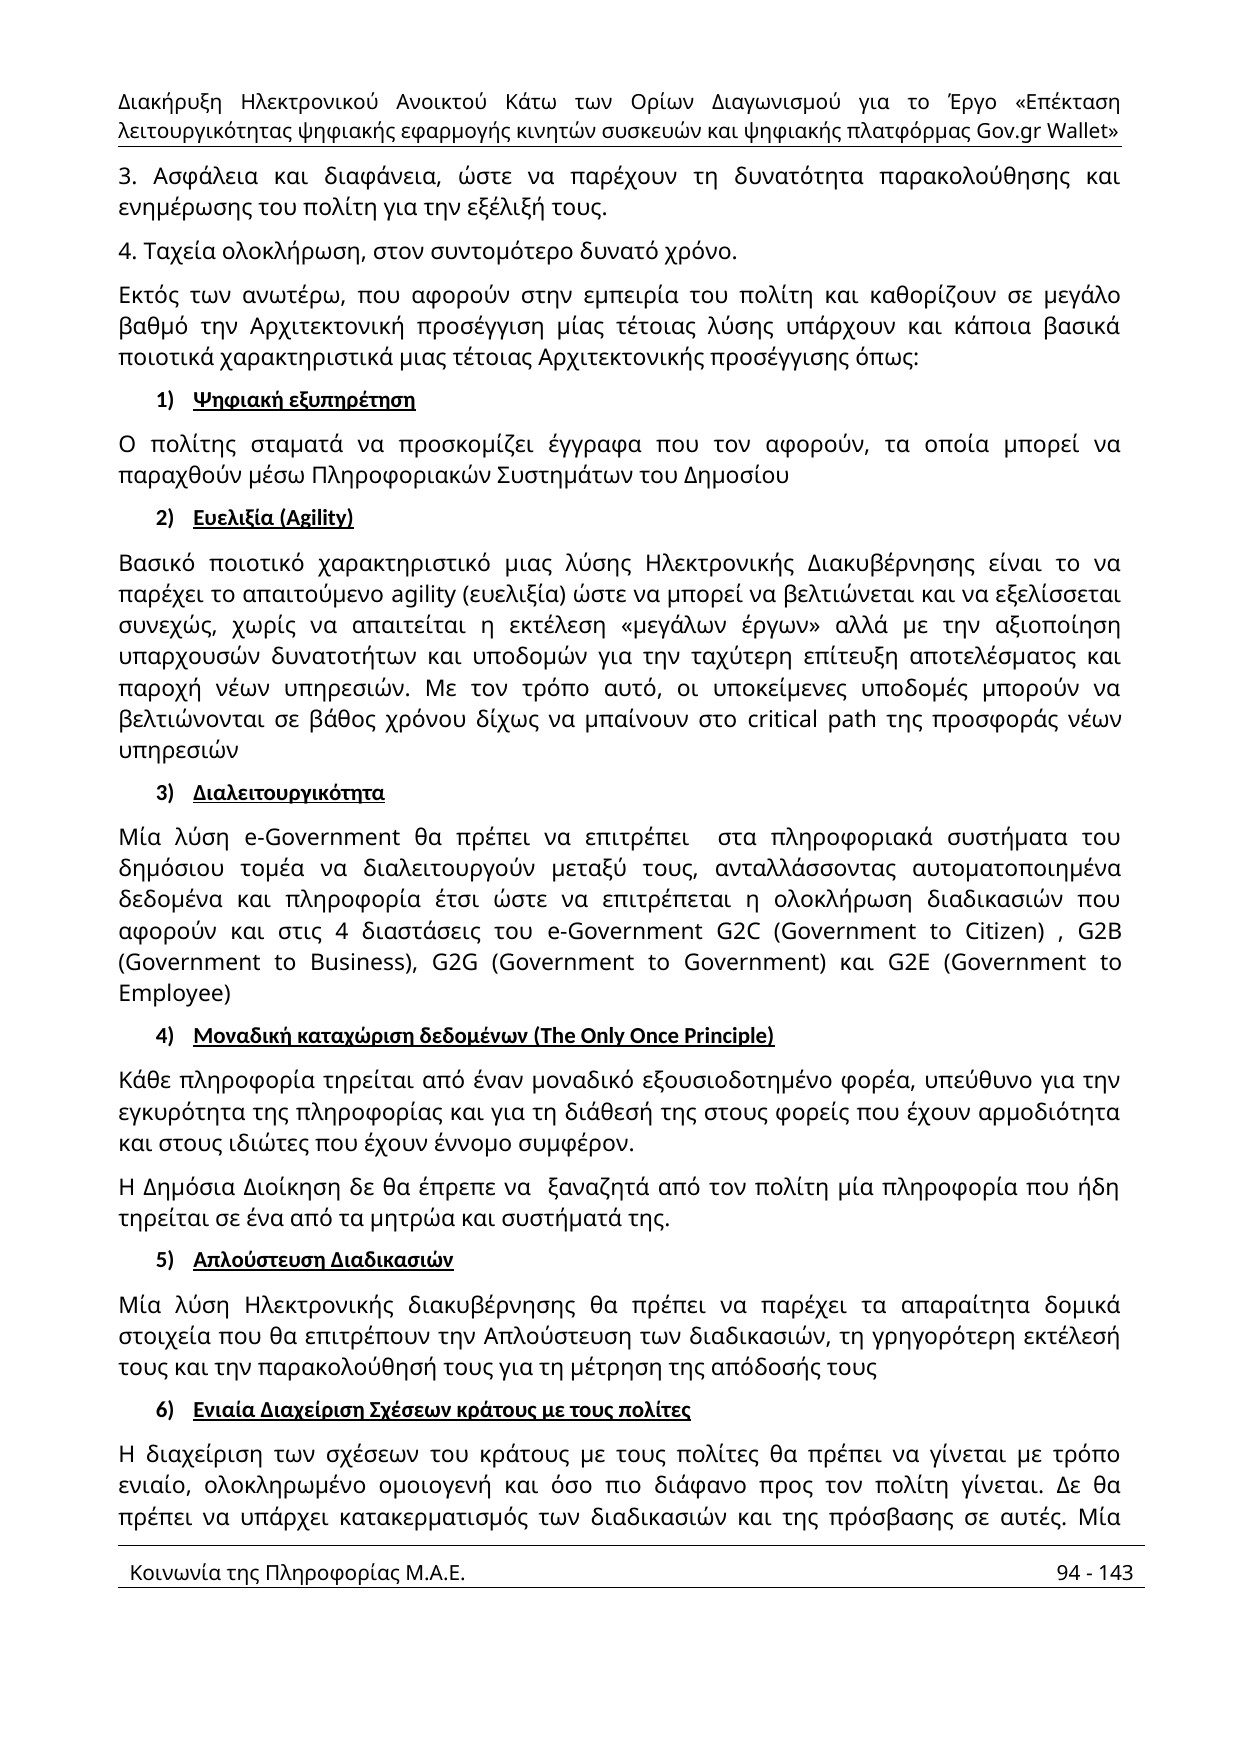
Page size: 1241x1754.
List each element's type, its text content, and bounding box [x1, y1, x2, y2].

text Μία λύση Ηλεκτρονικής διακυβέρνησης θα πρέπει να παρέχει τα απαραίτητα δομικά στοιχεία που θα επιτρέπουν την Απλούστευση των διαδικασιών, τη γρηγορότερη εκτέλεσή τους και την παρακολούθησή τους για τη μέτρηση της απόδοσής τους [118, 1289, 1122, 1382]
text Ο πολίτης σταματά να προσκομίζει έγγραφα που τον αφορούν, τα οποία μπορεί να παραχθούν μέσω Πληροφοριακών Συστημάτων του Δημοσίου [118, 428, 1122, 491]
text Η Δημόσια Διοίκηση δε θα έπρεπε να ξαναζητά από τον πολίτη μία πληροφορία που ήδη τηρείται σε ένα από τα μητρώα και συστήματά της. [118, 1170, 1122, 1233]
text Βασικό ποιοτικό χαρακτηριστικό μιας λύσης Ηλεκτρονικής Διακυβέρνησης είναι το να παρέχει το απαιτούμενο agility (ευελιξία) ώστε να μπορεί να βελτιώνεται και να εξελίσσεται συνεχώς, χωρίς να απαιτείται η εκτέλεση «μεγάλων έργων» αλλά με την αξιοποίηση υπαρχουσών δυνατοτήτων και υποδομών για την ταχύτερη επίτευξη αποτελέσματος και παροχή νέων υπηρεσιών. Με τον τρόπο αυτό, οι υποκείμενες υποδομές μπορούν να βελτιώνονται σε βάθος χρόνου δίχως να μπαίνουν στο critical path της προσφοράς νέων υπηρεσιών [118, 546, 1122, 765]
text Μία λύση e-Government θα πρέπει να επιτρέπει στα πληροφοριακά συστήματα του δημόσιου τομέα να διαλειτουργούν μεταξύ τους, ανταλλάσσοντας αυτοματοποιημένα δεδομένα και πληροφορία έτσι ώστε να επιτρέπεται η ολοκλήρωση διαδικασιών που αφορούν και στις 4 διαστάσεις του e-Government G2C (Government to Citizen) , G2B (Government to Business), G2G (Government to Government) και G2E (Government to Employee) [118, 821, 1122, 1008]
list Μοναδική καταχώριση δεδομένων (The Only Once Principle) [156, 1021, 1122, 1049]
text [118, 1438, 1122, 1532]
list Ενιαία Διαχείριση Σχέσεων κράτους με τους πολίτες [156, 1395, 1122, 1423]
text Κάθε πληροφορία τηρείται από έναν μοναδικό εξουσιοδοτημένο φορέα, υπεύθυνο για την εγκυρότητα της πληροφορίας και για τη διάθεσή της στους φορείς που έχουν αρμοδιότητα και στους ιδιώτες που έχουν έννομο συμφέρον. [118, 1064, 1122, 1158]
list Ψηφιακή εξυπηρέτηση [156, 385, 1122, 413]
list Διαλειτουργικότητα [156, 778, 1122, 806]
text 3. Ασφάλεια και διαφάνεια, ώστε να παρέχουν τη δυνατότητα παρακολούθησης και ενημέρωσης του πολίτη για την εξέλιξή τους. [118, 160, 1122, 222]
text Εκτός των ανωτέρω, που αφορούν στην εμπειρία του πολίτη και καθορίζουν σε μεγάλο βαθμό την Αρχιτεκτονική προσέγγιση μίας τέτοιας λύσης υπάρχουν και κάποια βασικά ποιοτικά χαρακτηριστικά μιας τέτοιας Αρχιτεκτονικής προσέγγισης όπως: [118, 279, 1122, 372]
list Ευελιξία (Agility) [156, 503, 1122, 531]
list Απλούστευση Διαδικασιών [156, 1245, 1122, 1273]
text 4. Ταχεία ολοκλήρωση, στον συντομότερο δυνατό χρόνο. [118, 235, 1122, 266]
